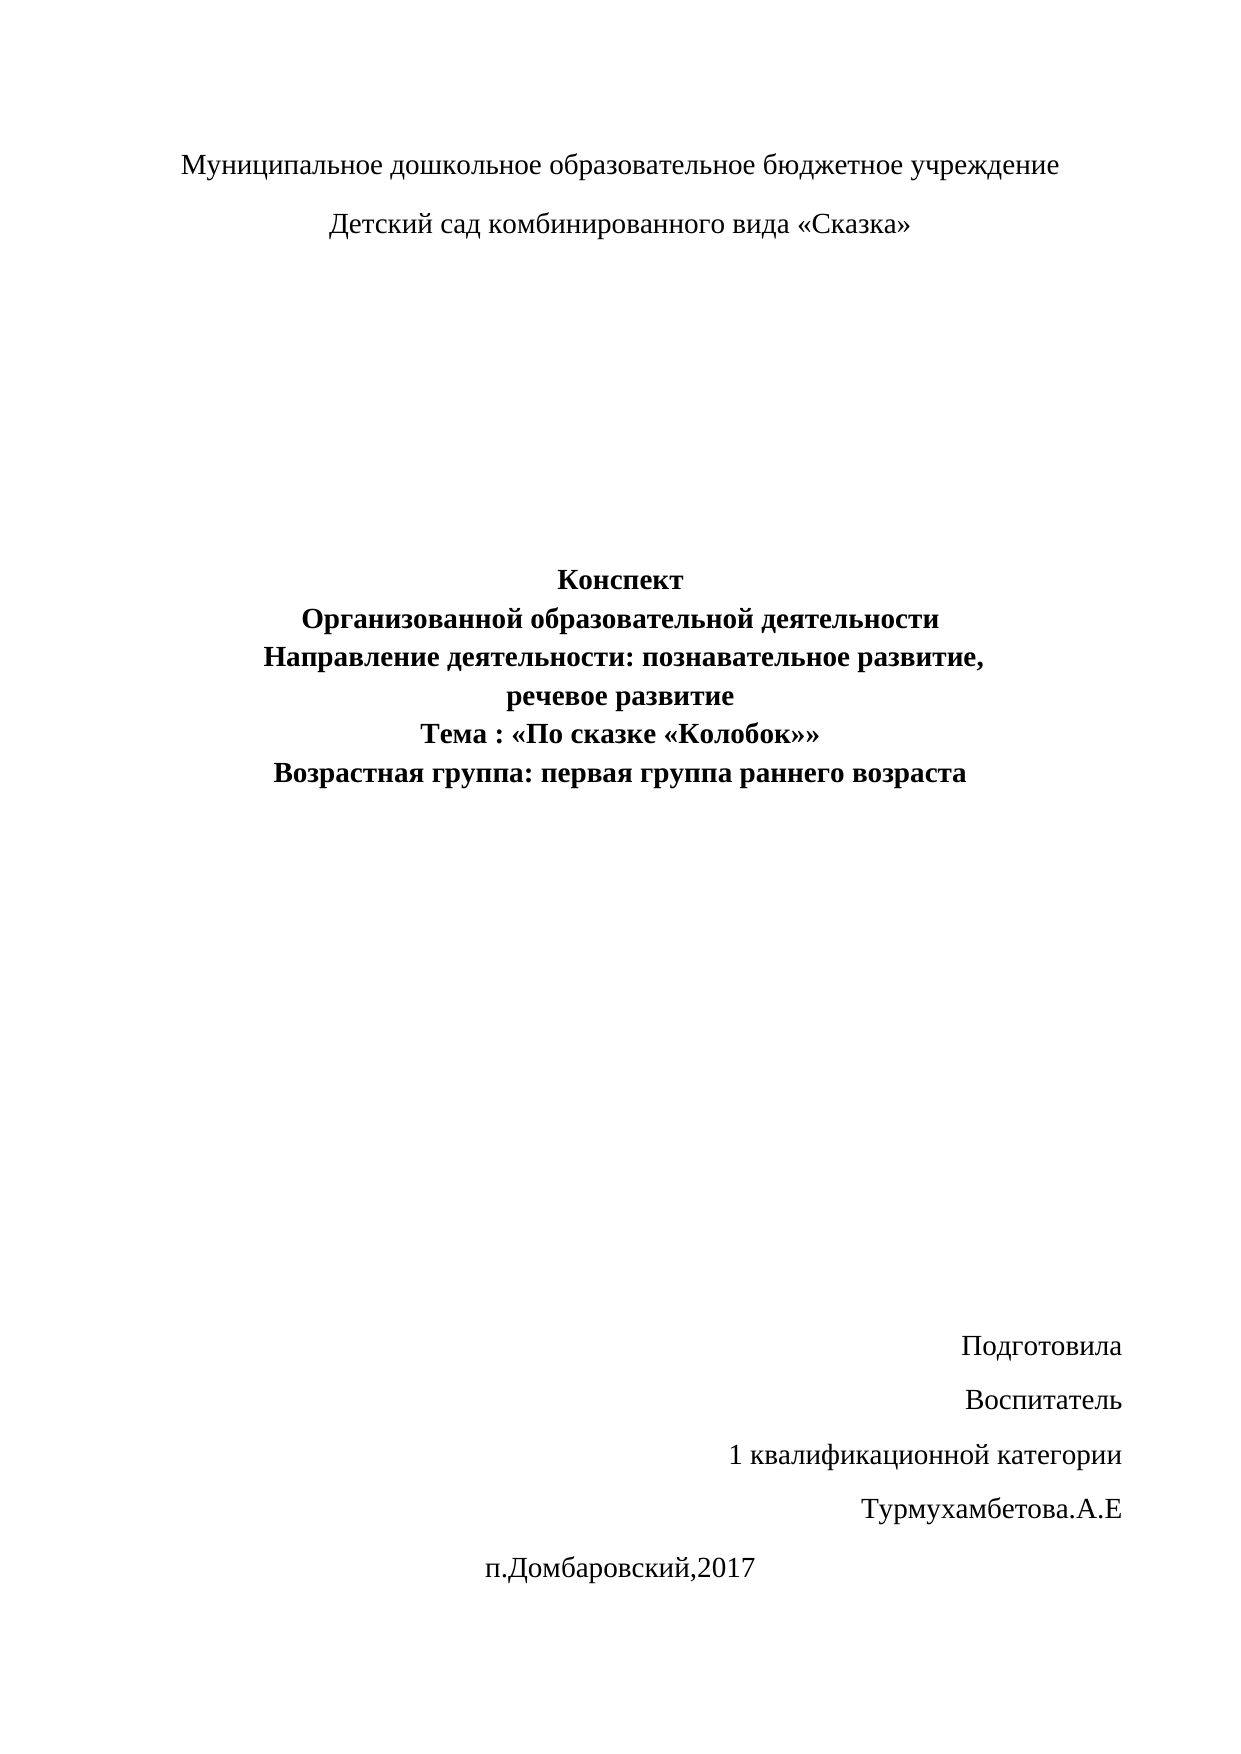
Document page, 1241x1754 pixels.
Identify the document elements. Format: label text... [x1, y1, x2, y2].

text Организованной образовательной деятельности [118, 601, 1122, 634]
text Направление деятельности: познавательное развитие, [118, 639, 1122, 673]
text Муниципальное дошкольное образовательное бюджетное учреждение [118, 147, 1122, 180]
text Тема : «По сказке «Колобок»» [118, 717, 1122, 750]
text Турмухамбетова.А.Е [118, 1491, 1122, 1525]
text Возрастная группа: первая группа раннего возраста [118, 755, 1122, 789]
text Воспитатель [118, 1382, 1122, 1416]
text Конспект [118, 562, 1122, 596]
text п.Домбаровский,2017 [118, 1551, 1122, 1584]
text Детский сад комбинированного вида «Сказка» [118, 206, 1122, 240]
text 1 квалификационной категории [118, 1437, 1122, 1470]
text Подготовила [118, 1328, 1122, 1362]
text речевое развитие [118, 678, 1122, 712]
